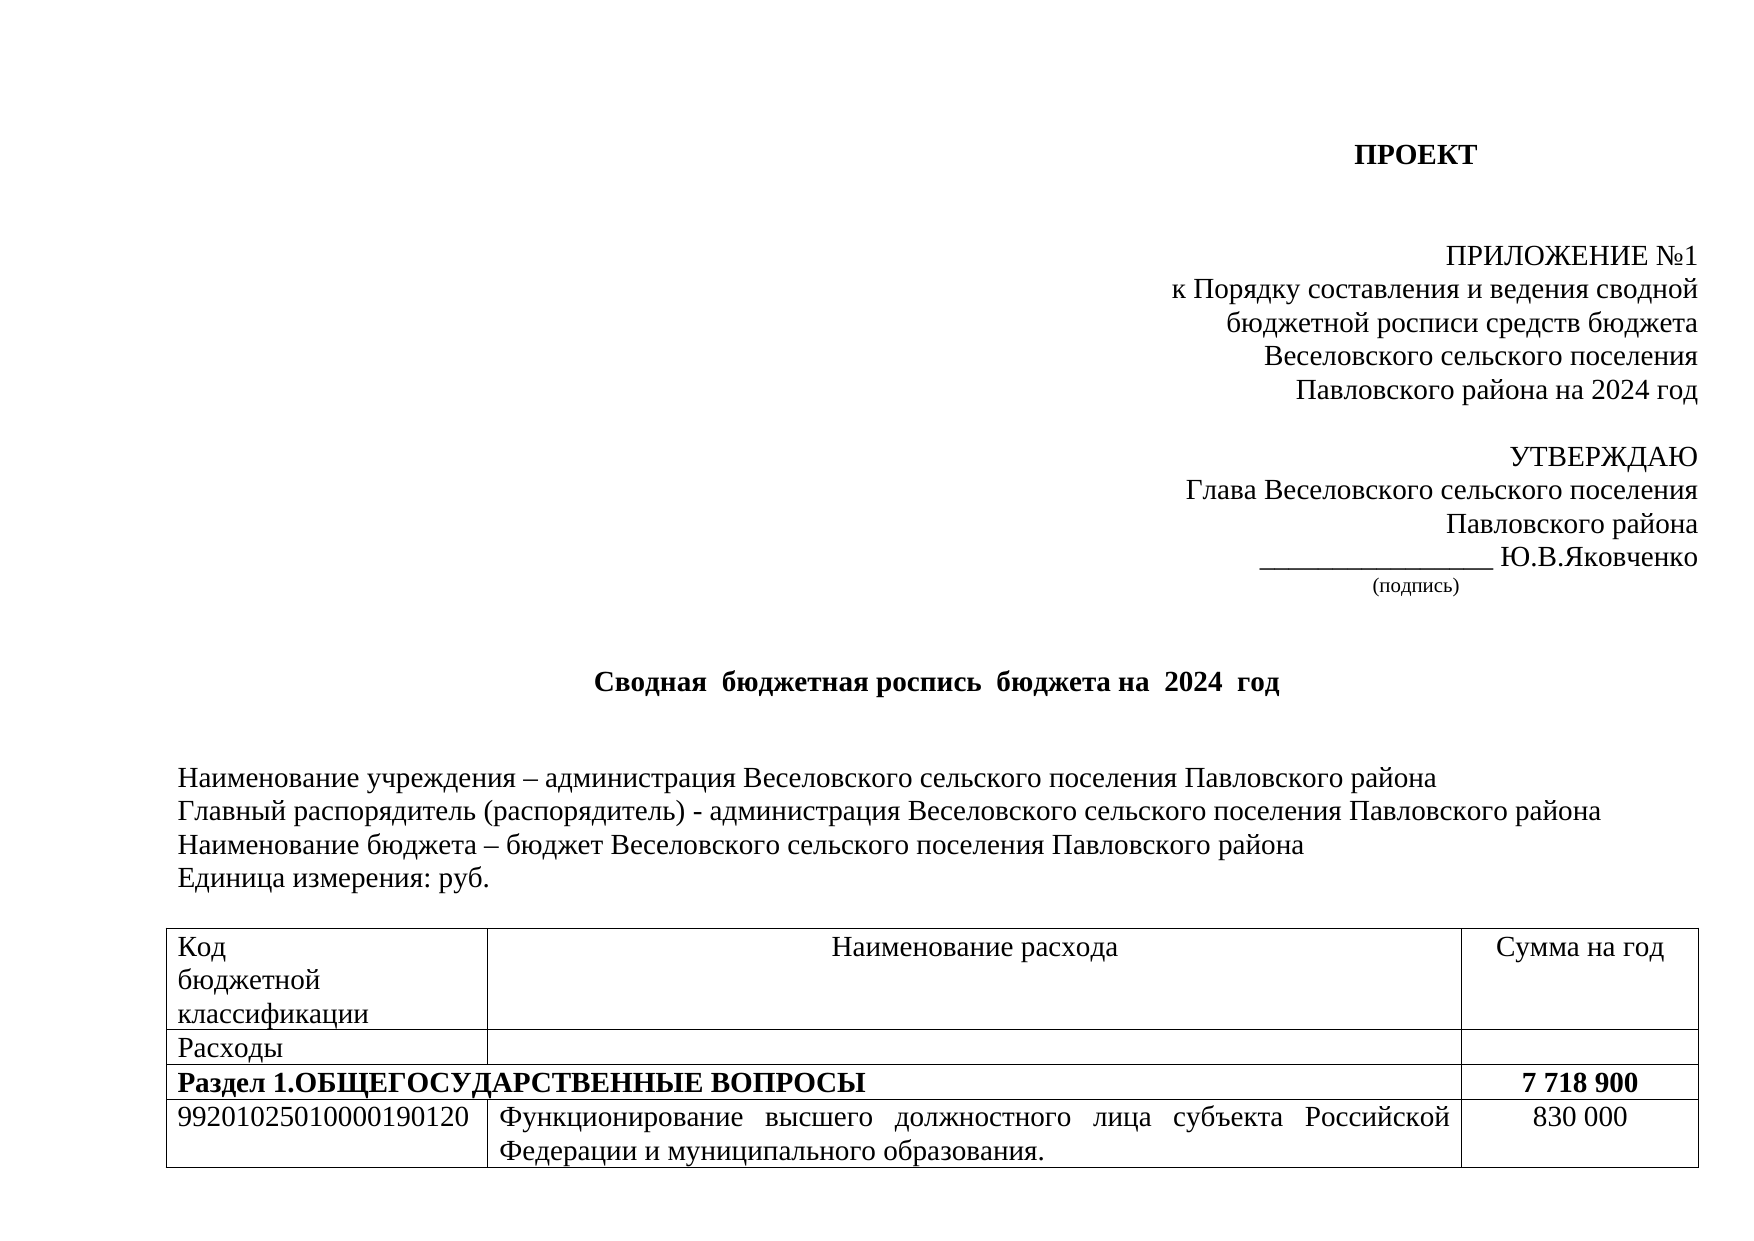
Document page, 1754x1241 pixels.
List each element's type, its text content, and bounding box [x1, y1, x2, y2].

table_header Сумма на год [1462, 929, 1698, 1029]
table_header Код бюджетной классификации [167, 929, 487, 1029]
text ________________ Ю.В.Яковченко [1133, 539, 1698, 573]
text к Порядку составления и ведения сводной бюджетной росписи средств бюджета Веселовского сельского поселения Павловского района на 2024 год [1133, 271, 1698, 405]
text Сводная бюджетная роспись бюджета на 2024 год [177, 664, 1696, 698]
table_cell [1462, 1030, 1698, 1064]
table_cell Раздел 1.ОБЩЕГОСУДАРСТВЕННЫЕ ВОПРОСЫ [167, 1065, 1461, 1098]
text ПРИЛОЖЕНИЕ №1 [1133, 238, 1698, 271]
table_cell Расходы [167, 1030, 487, 1064]
text ПРОЕКТ [1133, 137, 1698, 171]
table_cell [167, 1100, 487, 1167]
table_header Наименование расхода [488, 929, 1461, 1029]
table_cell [488, 1100, 1461, 1167]
text Павловского района [1133, 506, 1698, 539]
text (подпись) [1133, 573, 1698, 597]
text Глава Веселовского сельского поселения [1133, 472, 1698, 506]
text Главный распорядитель (распорядитель) - администрация Веселовского сельского поселения Павловского района [177, 793, 1698, 827]
text Наименование учреждения – администрация Веселовского сельского поселения Павловского района [177, 760, 1698, 793]
table_cell 7 718 900 [1462, 1065, 1698, 1098]
text УТВЕРЖДАЮ [1133, 439, 1698, 472]
text Наименование бюджета – бюджет Веселовского сельского поселения Павловского района [177, 827, 1698, 861]
text Единица измерения: руб. [177, 861, 1698, 894]
table_cell [488, 1030, 1461, 1064]
table_cell 830 000 [1462, 1100, 1698, 1167]
